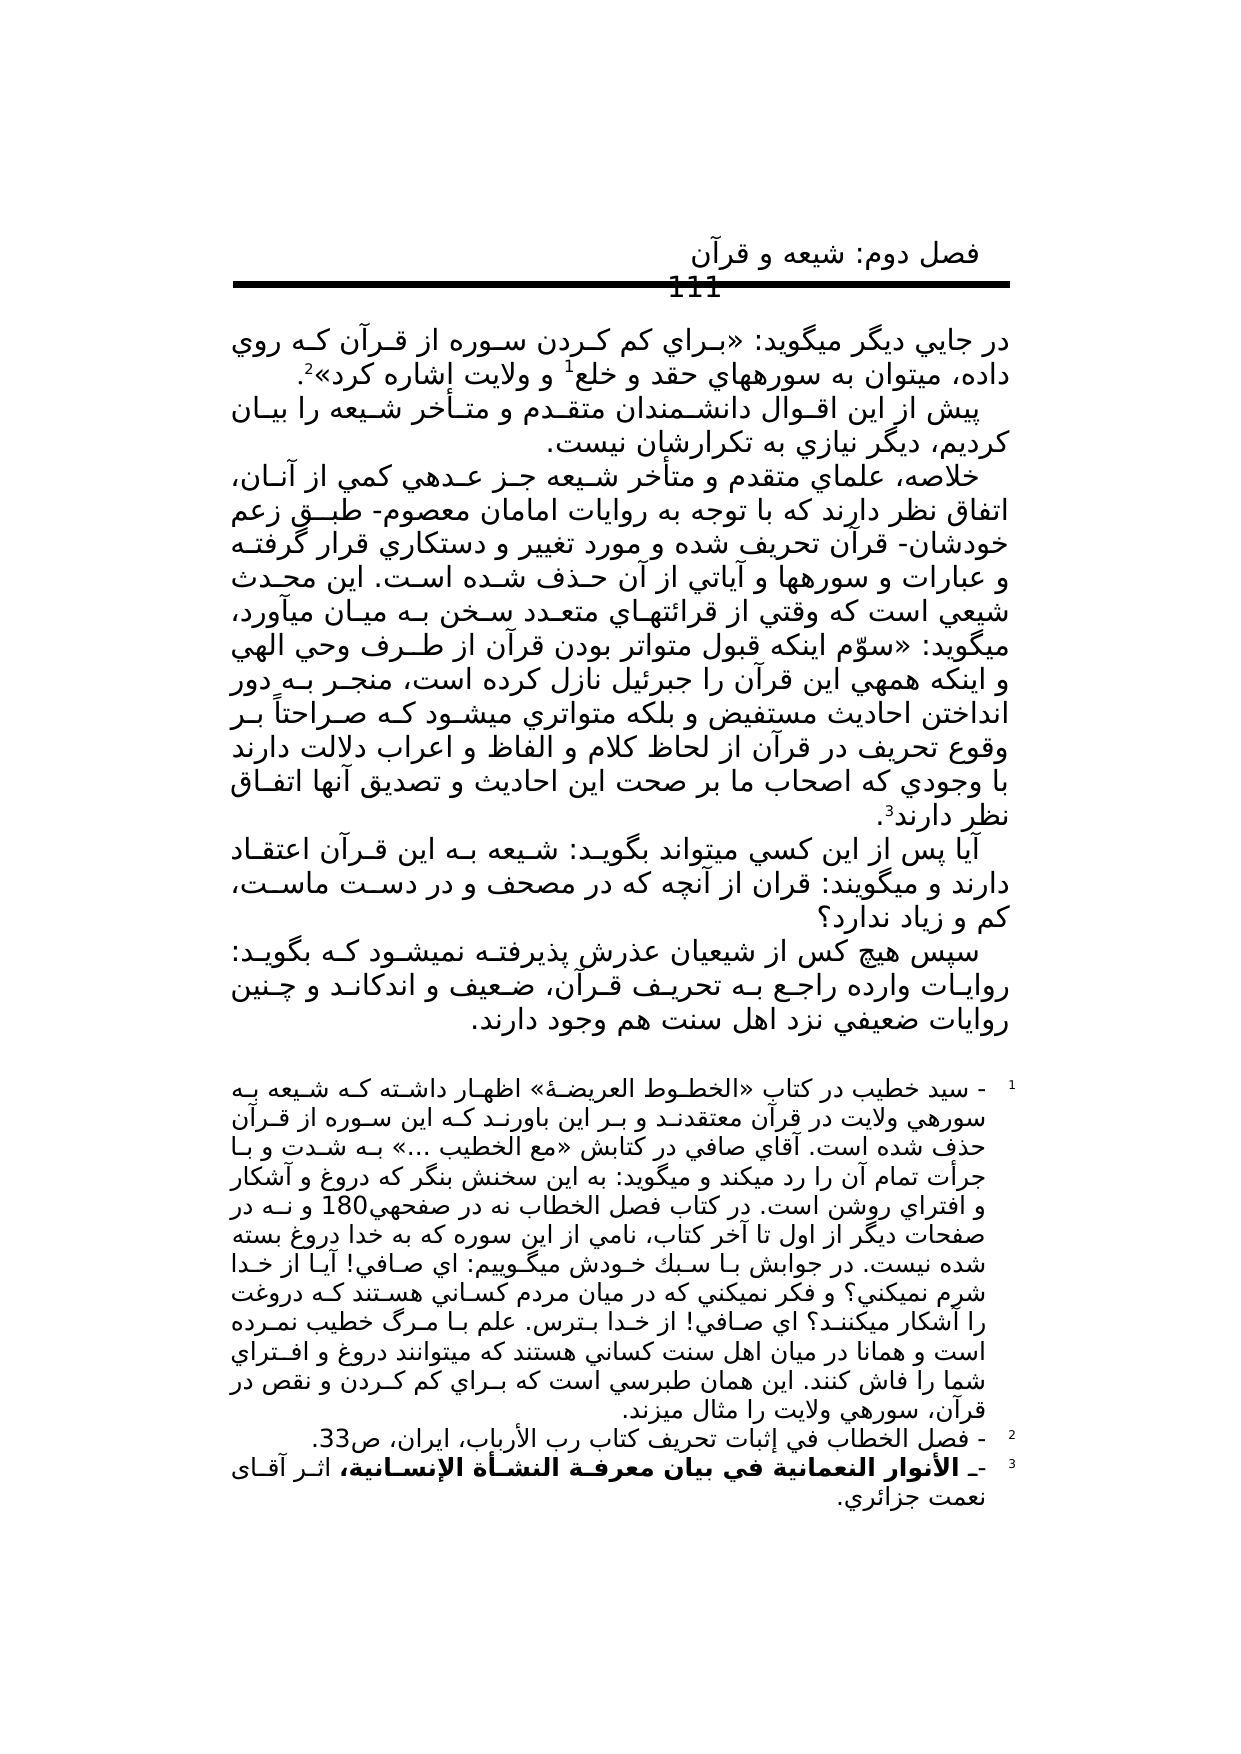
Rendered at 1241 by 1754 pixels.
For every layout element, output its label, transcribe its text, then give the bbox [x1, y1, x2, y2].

text آيا پس از اين كسي مي‎تواند بگويد: شيعه به اين قرآن اعتقاد دارند و مي‎گويند: قران از آنچه كه در مصحف و در دست ماست، كم و زياد ندارد؟ [230, 832, 1010, 934]
text پيش از اين اقوال دانشمندان متقدم و متأخر شيعه را بيان كرديم، ديگر نيازي به تكرارشان نيست. [230, 391, 1010, 459]
text سپس هيچ كس از شيعيان عذرش پذيرفته نمي‎شود كه بگويد: روايات وارده راجع به تحريف قرآن، ضعيف و اندك‎اند و چنين روايات ضعيفي نزد اهل سنت هم وجود دارند. [230, 934, 1010, 1036]
text خلاصه، علماي متقدم و متأخر شيعه جز عده‎ي كمي از آنان، اتفاق نظر دارند كه با توجه به روايات امامان معصوم- طبق زعم خودشان- قرآن تحريف شده و مورد تغيير و دستكاري قرار گرفته و عبارات و سوره‎ها و آياتي از آن حذف شده است. اين محدث شيعي است كه وقتي از قرائت‎هاي متعدد سخن به ميان مي‎آورد، مي‎گويد: «سوّم اينكه قبول متواتر بودن قرآن از طرف وحي الهي و اينكه همه‎ي اين قرآن را جبرئيل نازل كرده است، منجر به دور انداختن احاديث مستفيض و بلكه متواتري مي‎شود كه صراحتاً بر وقوع تحريف در قرآن از لحاظ كلام و الفاظ و اعراب دلالت دارند با وجودي كه اصحاب ما بر صحت اين احاديث و تصديق آنها اتفاق نظر دارند. [230, 459, 1010, 832]
text دانشمند شيعي، ميرزا نوري طبرسي در زمينه‎ي تحريف قرآن، كتابي مستقل و بزرگ به نام «فصل الخطاب في إثبات تحريف كتاب رب الأرباب» تأليف كرده و قبلاً عباراتي را از آن آورديم. وي در جايي ديگر مي‎گويد: «براي كم كردن سوره از قرآن كه روي داده، مي‎توان به سوره‎هاي حقد و خلع و ولايت اشاره كرد». [230, 323, 1010, 391]
